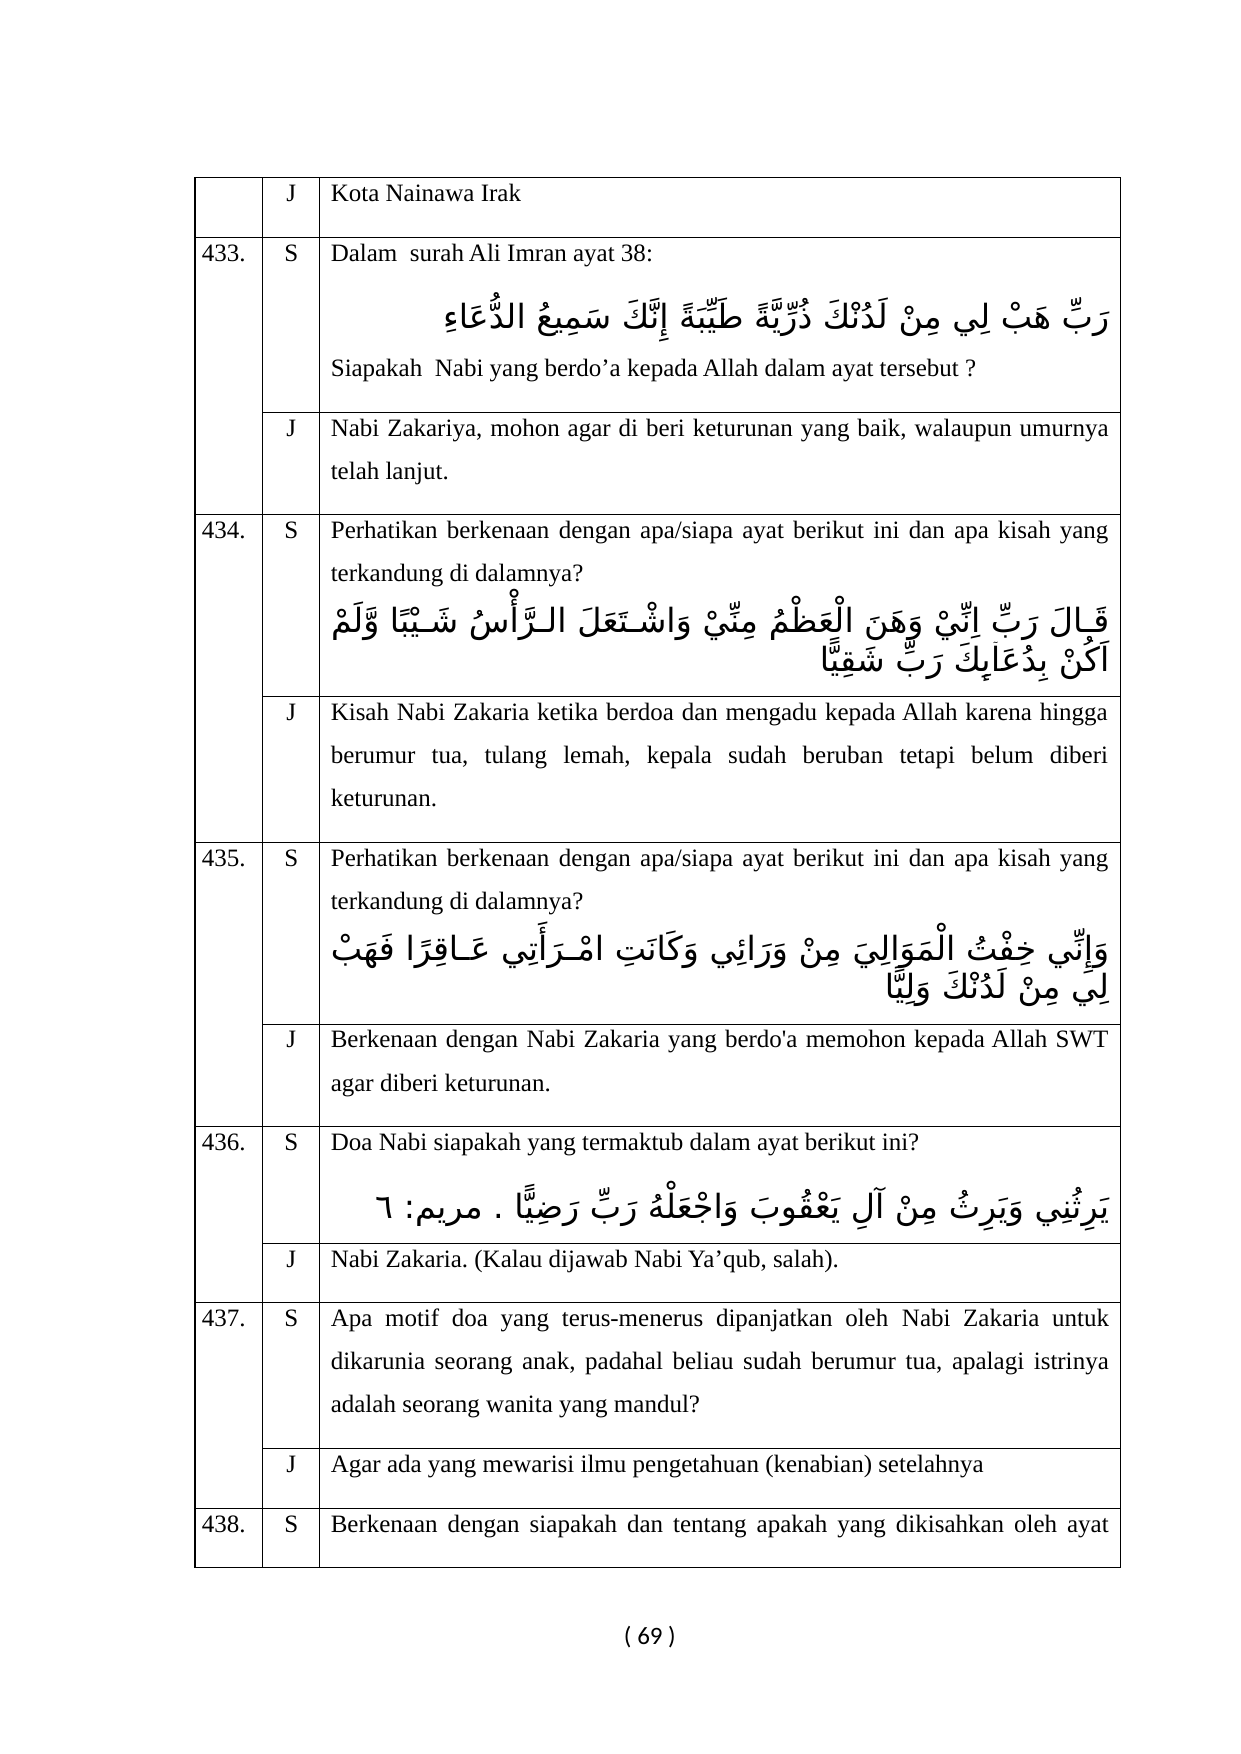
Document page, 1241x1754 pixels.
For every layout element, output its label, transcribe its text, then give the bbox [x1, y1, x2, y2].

table_cell Agar ada yang mewarisi ilmu pengetahuan (kenabian) setelahnya [320, 1449, 1120, 1508]
table_cell J [263, 697, 319, 842]
table_cell S [263, 238, 319, 412]
table_cell S [263, 1127, 319, 1243]
table_cell Nabi Zakariya, mohon agar di beri keturunan yang baik, walaupun umurnya telah lanjut. [320, 413, 1120, 514]
table_cell S [263, 515, 319, 696]
table_cell Apa motif doa yang terus-menerus dipanjatkan oleh Nabi Zakaria untuk dikarunia seorang anak, padahal beliau sudah berumur tua, apalagi istrinya adalah seorang wanita yang mandul? [320, 1303, 1120, 1448]
table_cell [196, 238, 262, 514]
table_cell S [263, 1509, 319, 1567]
table_cell [196, 843, 262, 1126]
table_cell J [263, 1449, 319, 1508]
table_cell S [263, 843, 319, 1023]
table_cell Kisah Nabi Zakaria ketika berdoa dan mengadu kepada Allah karena hingga berumur tua, tulang lemah, kepala sudah beruban tetapi belum diberi keturunan. [320, 697, 1120, 842]
table_cell Doa Nabi siapakah yang termaktub dalam ayat berikut ini? يَرِثُنِي وَيَرِثُ مِنْ آلِ يَعْقُوبَ وَاجْعَلْهُ رَبِّ رَضِيًّا . مريم: ٦ [320, 1127, 1120, 1243]
table_cell [196, 178, 262, 237]
table_cell J [263, 1244, 319, 1302]
table_cell Nabi Zakaria. (Kalau dijawab Nabi Ya’qub, salah). [320, 1244, 1120, 1302]
table_cell [196, 1127, 262, 1302]
table_cell Perhatikan berkenaan dengan apa/siapa ayat berikut ini dan apa kisah yang terkandung di dalamnya? وَإِنِّي خِفْتُ الْمَوَالِيَ مِنْ وَرَائِي وَكَانَتِ امْرَأَتِي عَاقِرًا فَهَبْ لِي مِنْ لَدُنْكَ وَلِيًّا [320, 843, 1120, 1023]
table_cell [320, 1509, 1120, 1567]
table_cell [196, 515, 262, 842]
table_cell J [263, 1025, 319, 1126]
table_cell [196, 1509, 262, 1567]
table_cell Perhatikan berkenaan dengan apa/siapa ayat berikut ini dan apa kisah yang terkandung di dalamnya? قَالَ رَبِّ اِنِّيْ وَهَنَ الْعَظْمُ مِنِّيْ وَاشْتَعَلَ الرَّأْسُ شَيْبًا وَّلَمْ اَكُنْ بِدُعَاۤىِٕكَ رَبِّ شَقِيًّا [320, 515, 1120, 696]
table_cell Dalam surah Ali Imran ayat 38: رَبِّ هَبْ لِي مِنْ لَدُنْكَ ذُرِّيَّةً طَيِّبَةً إِنَّكَ سَمِيعُ الدُّعَاءِ Siapakah Nabi yang berdo’a kepada Allah dalam ayat tersebut ? [320, 238, 1120, 412]
table_cell S [263, 1303, 319, 1448]
table_cell J [263, 413, 319, 514]
table_cell Kota Nainawa Irak [320, 178, 1120, 237]
table_cell [196, 1303, 262, 1508]
table_cell Berkenaan dengan Nabi Zakaria yang berdo'a memohon kepada Allah SWT agar diberi keturunan. [320, 1025, 1120, 1126]
table_cell J [263, 178, 319, 237]
